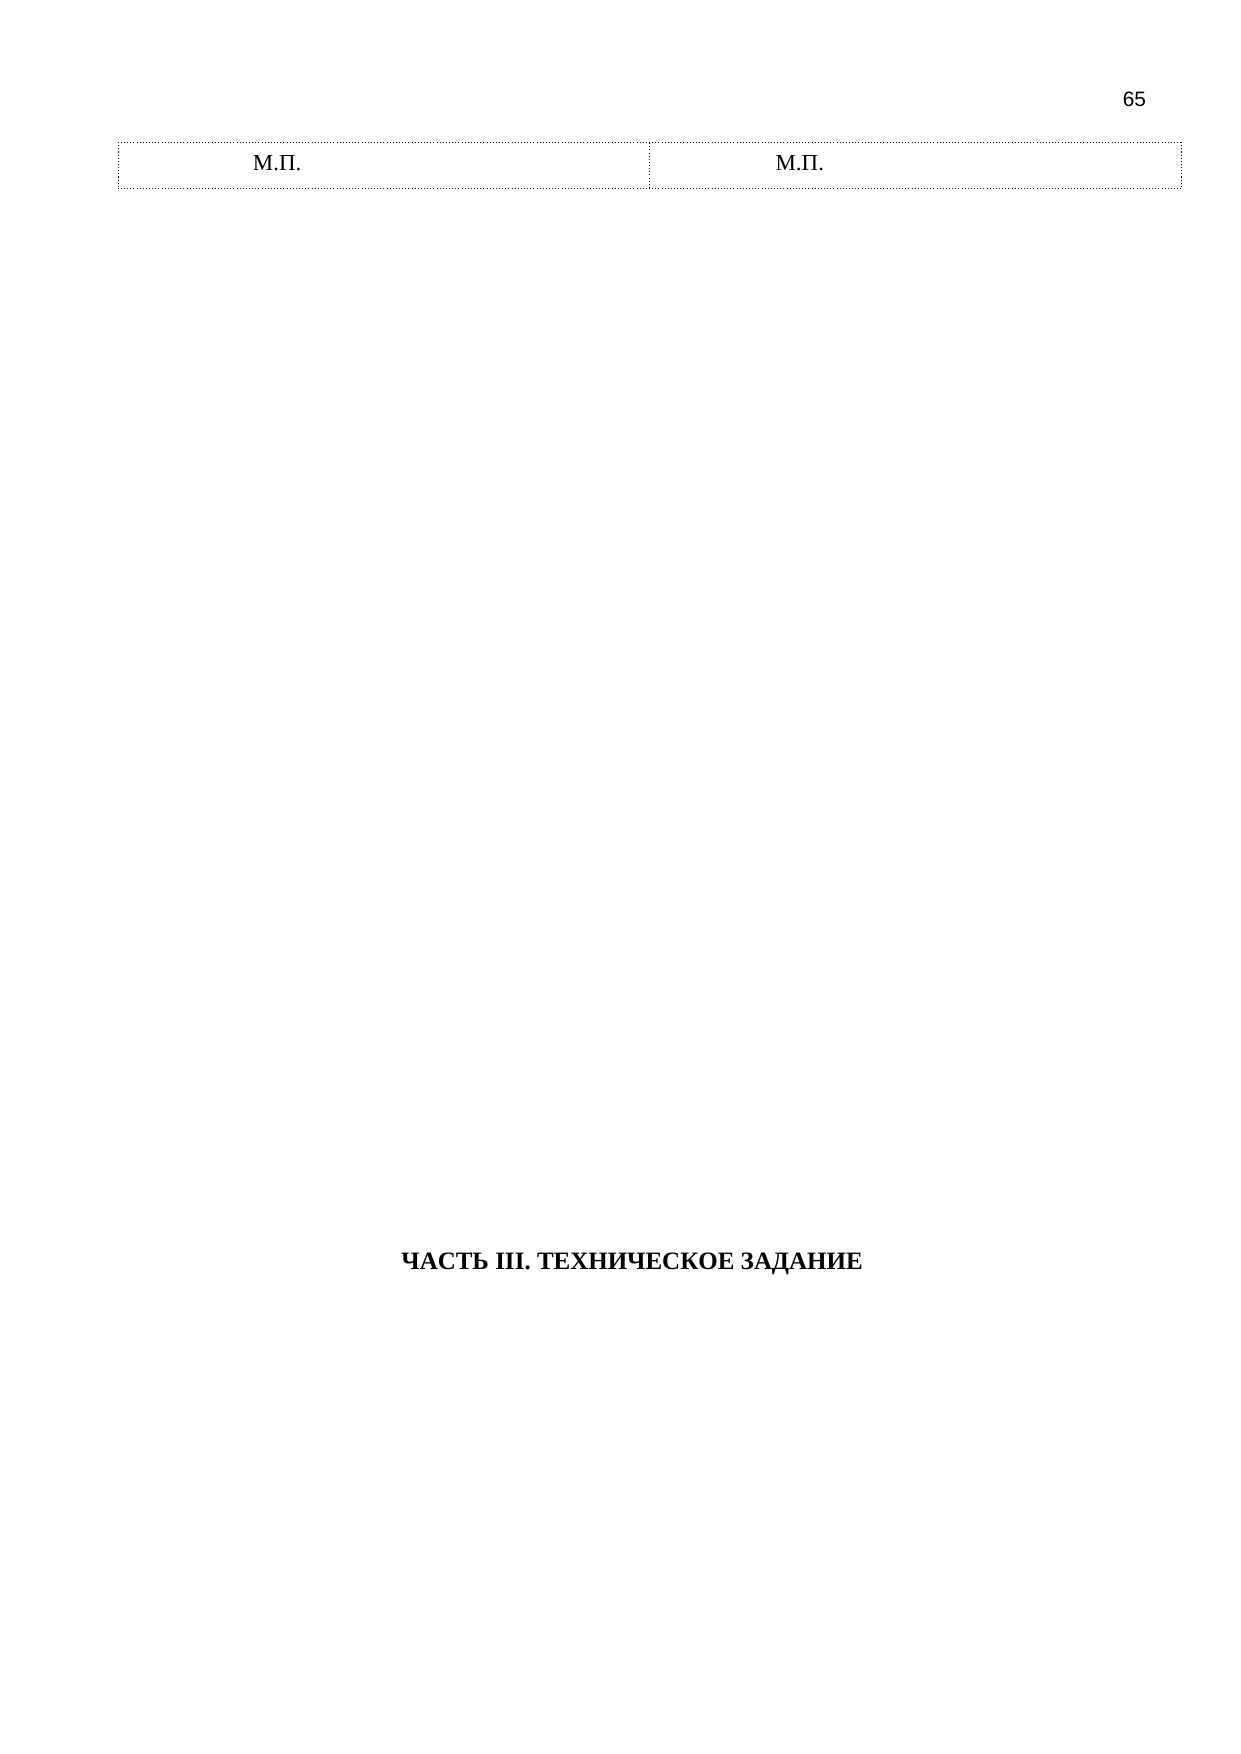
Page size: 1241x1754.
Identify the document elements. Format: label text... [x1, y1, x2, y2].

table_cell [650, 142, 1181, 187]
text ЧАСТЬ III. ТЕХНИЧЕСКОЕ ЗАДАНИЕ [118, 1246, 1146, 1275]
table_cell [118, 142, 650, 187]
